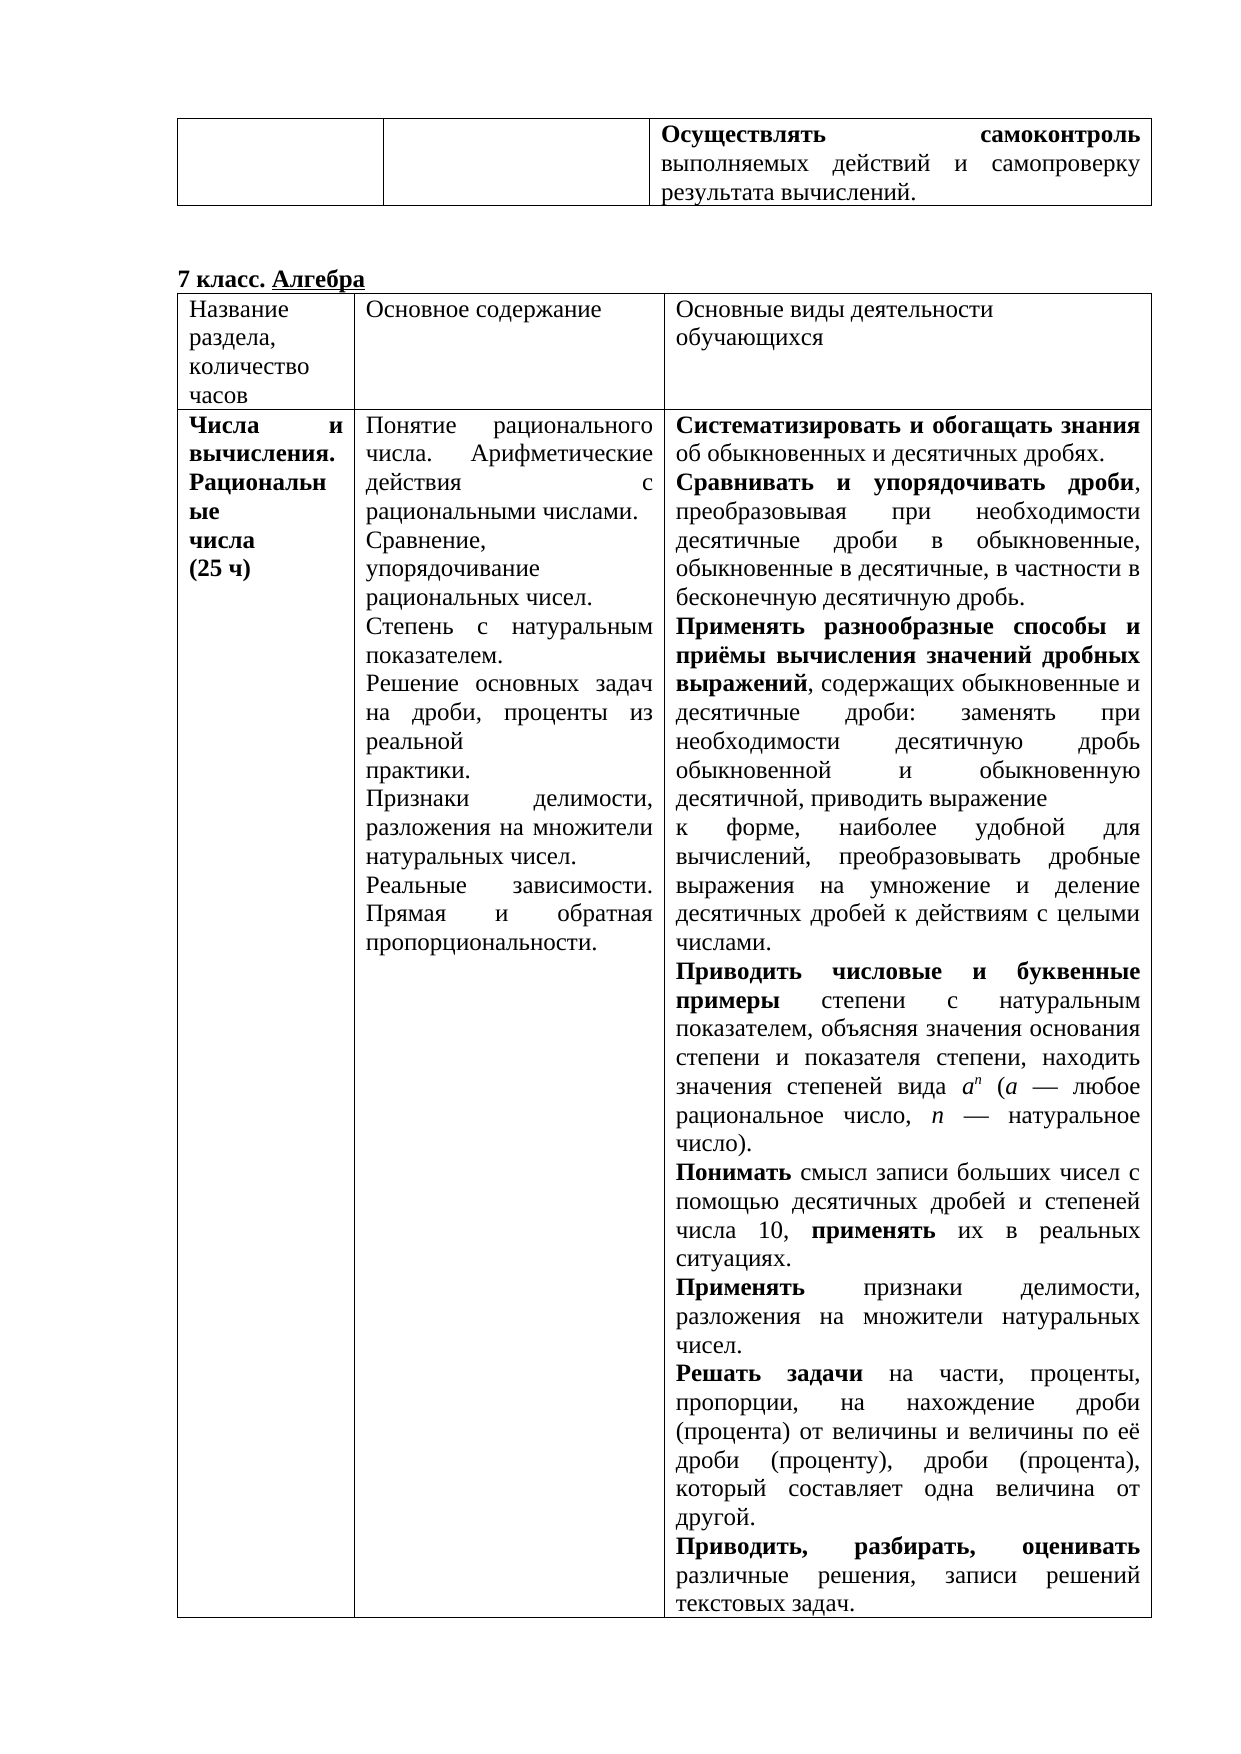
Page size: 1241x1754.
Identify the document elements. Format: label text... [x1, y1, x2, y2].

table_header Основные виды деятельности обучающихся [665, 294, 1151, 409]
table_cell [355, 410, 664, 1617]
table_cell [650, 119, 1151, 205]
table_header Название раздела, количество часов [178, 294, 354, 409]
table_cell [178, 119, 383, 205]
text 7 класс. Алгебра [177, 264, 1152, 293]
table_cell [665, 410, 1151, 1617]
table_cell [384, 119, 649, 205]
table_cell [178, 410, 354, 1617]
table_header Основное содержание [355, 294, 664, 409]
